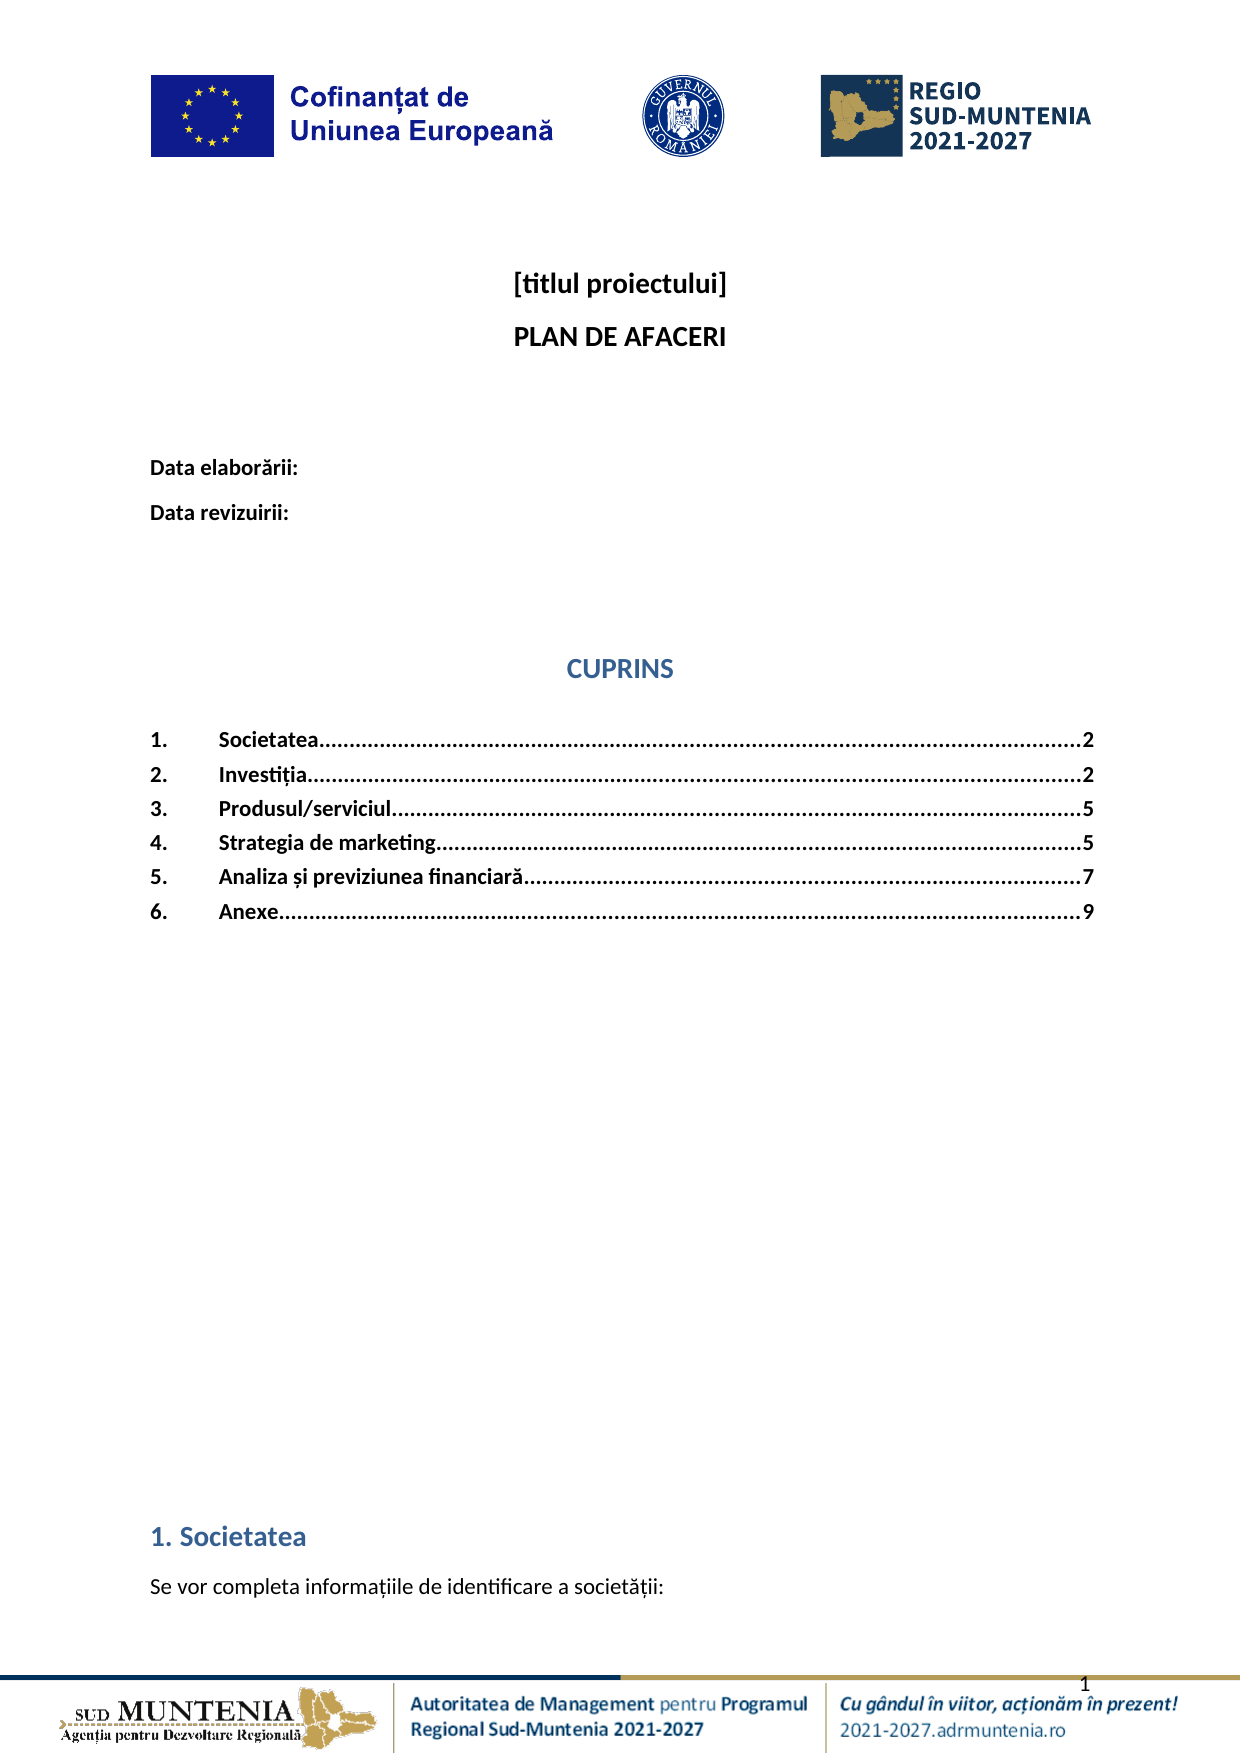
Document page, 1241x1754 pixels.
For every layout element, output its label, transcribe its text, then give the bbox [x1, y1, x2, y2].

picture [0, 1675, 1241, 1754]
text PLAN DE AFACERI [150, 318, 1090, 354]
subtitle Societatea [150, 1518, 1090, 1554]
text Data elaborării: [150, 453, 1090, 481]
text Data revizuirii: [150, 498, 1090, 526]
text Se vor completa informațiile de identificare a societății: [150, 1572, 1090, 1600]
text [titlul proiectului] [150, 265, 1090, 301]
